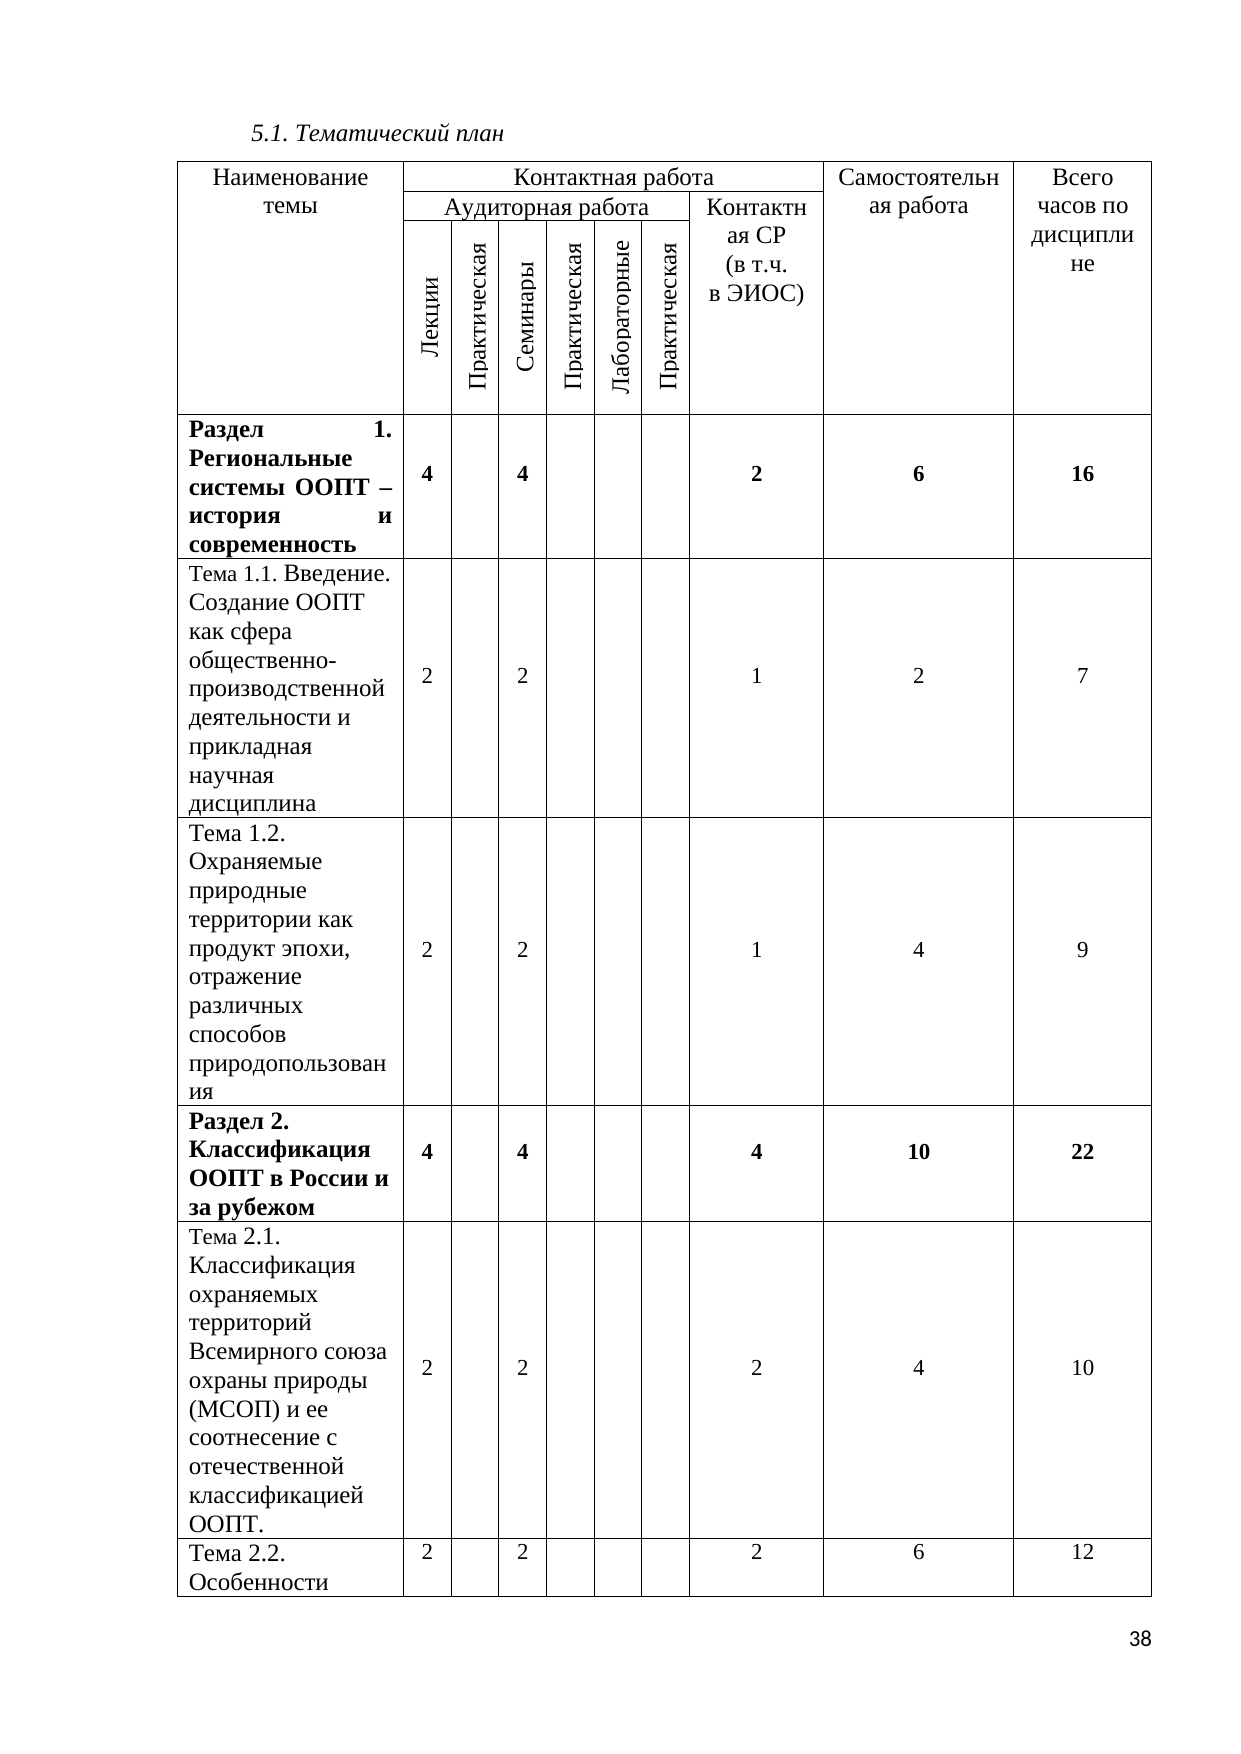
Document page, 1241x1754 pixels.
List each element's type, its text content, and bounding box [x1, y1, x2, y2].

table_cell [547, 1539, 594, 1596]
table_cell Практическая подготовка [452, 221, 498, 414]
table_cell [452, 1106, 498, 1221]
table_cell [642, 559, 689, 817]
table_cell 4 [824, 1222, 1013, 1537]
table_cell 1 [690, 559, 823, 817]
table_cell [642, 1539, 689, 1596]
table_cell 6 [824, 415, 1013, 558]
table_cell 2 [404, 1222, 451, 1537]
table_cell [595, 415, 641, 558]
table_cell 4 [499, 415, 546, 558]
table_cell Практическая подготовка [547, 221, 594, 414]
table_header Наименование темы [178, 162, 403, 414]
table_cell 4 [404, 1106, 451, 1221]
table_cell Тема 2.1. Классификация охраняемых территорий Всемирного союза охраны природы (МСОП) и ее соотнесение с отечественной классификацией ООПТ. [178, 1222, 403, 1537]
table_cell 2 [404, 559, 451, 817]
table_cell Лекции [404, 221, 451, 414]
table_cell 2 [690, 1222, 823, 1537]
table_cell 2 [404, 1539, 451, 1596]
table_cell 10 [824, 1106, 1013, 1221]
table_cell 2 [499, 559, 546, 817]
table_cell [642, 818, 689, 1105]
table_cell [452, 1222, 498, 1537]
table_cell 6 [824, 1539, 1013, 1596]
table_cell [595, 1539, 641, 1596]
table_header Всего часов по дисциплине [1014, 162, 1151, 414]
table_cell Семинары [499, 221, 546, 414]
table_header Контактная работа [404, 162, 823, 191]
table_cell Контактная СР (в т.ч. в ЭИОС) [690, 192, 823, 414]
table_cell 2 [499, 818, 546, 1105]
table_cell 12 [1014, 1539, 1151, 1596]
table_cell 7 [1014, 559, 1151, 817]
table_cell Раздел 1. Региональные системы ООПТ – история и современность [178, 415, 403, 558]
table_cell Раздел 2. Классификация ООПТ в России и за рубежом [178, 1106, 403, 1221]
table_cell [547, 559, 594, 817]
table_cell [547, 1222, 594, 1537]
table_cell Практическая подготовка [642, 221, 689, 414]
table_cell 16 [1014, 415, 1151, 558]
table_cell 2 [824, 559, 1013, 817]
table_cell 2 [499, 1222, 546, 1537]
table_cell Лабораторные [595, 221, 641, 414]
table_cell 4 [404, 415, 451, 558]
table_cell Тема 1.1. Введение. Создание ООПТ как сфера общественно-производственной деятельности и прикладная научная дисциплина [178, 559, 403, 817]
table_cell 4 [690, 1106, 823, 1221]
table_cell 9 [1014, 818, 1151, 1105]
table_cell 2 [499, 1539, 546, 1596]
table_cell Тема 1.2. Охраняемые природные территории как продукт эпохи, отражение различных способов природопользования [178, 818, 403, 1105]
table_cell [452, 818, 498, 1105]
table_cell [178, 1539, 403, 1596]
table_cell 2 [690, 1539, 823, 1596]
table_cell [595, 559, 641, 817]
table_cell 2 [404, 818, 451, 1105]
table_cell [452, 559, 498, 817]
table_cell 22 [1014, 1106, 1151, 1221]
table_cell [547, 1106, 594, 1221]
text 5.1. Тематический план [177, 118, 1152, 147]
table_cell 2 [690, 415, 823, 558]
table_cell 4 [824, 818, 1013, 1105]
table_cell [642, 1222, 689, 1537]
table_cell [595, 818, 641, 1105]
table_cell [595, 1106, 641, 1221]
table_cell [452, 1539, 498, 1596]
table_cell 4 [499, 1106, 546, 1221]
table_cell [642, 415, 689, 558]
table_cell [547, 415, 594, 558]
table_cell [452, 415, 498, 558]
table_cell [595, 1222, 641, 1537]
table_cell 10 [1014, 1222, 1151, 1537]
table_cell Аудиторная работа [404, 192, 689, 220]
table_cell [642, 1106, 689, 1221]
table_header Самостоятельная работа [824, 162, 1013, 414]
table_cell 1 [690, 818, 823, 1105]
table_cell [547, 818, 594, 1105]
